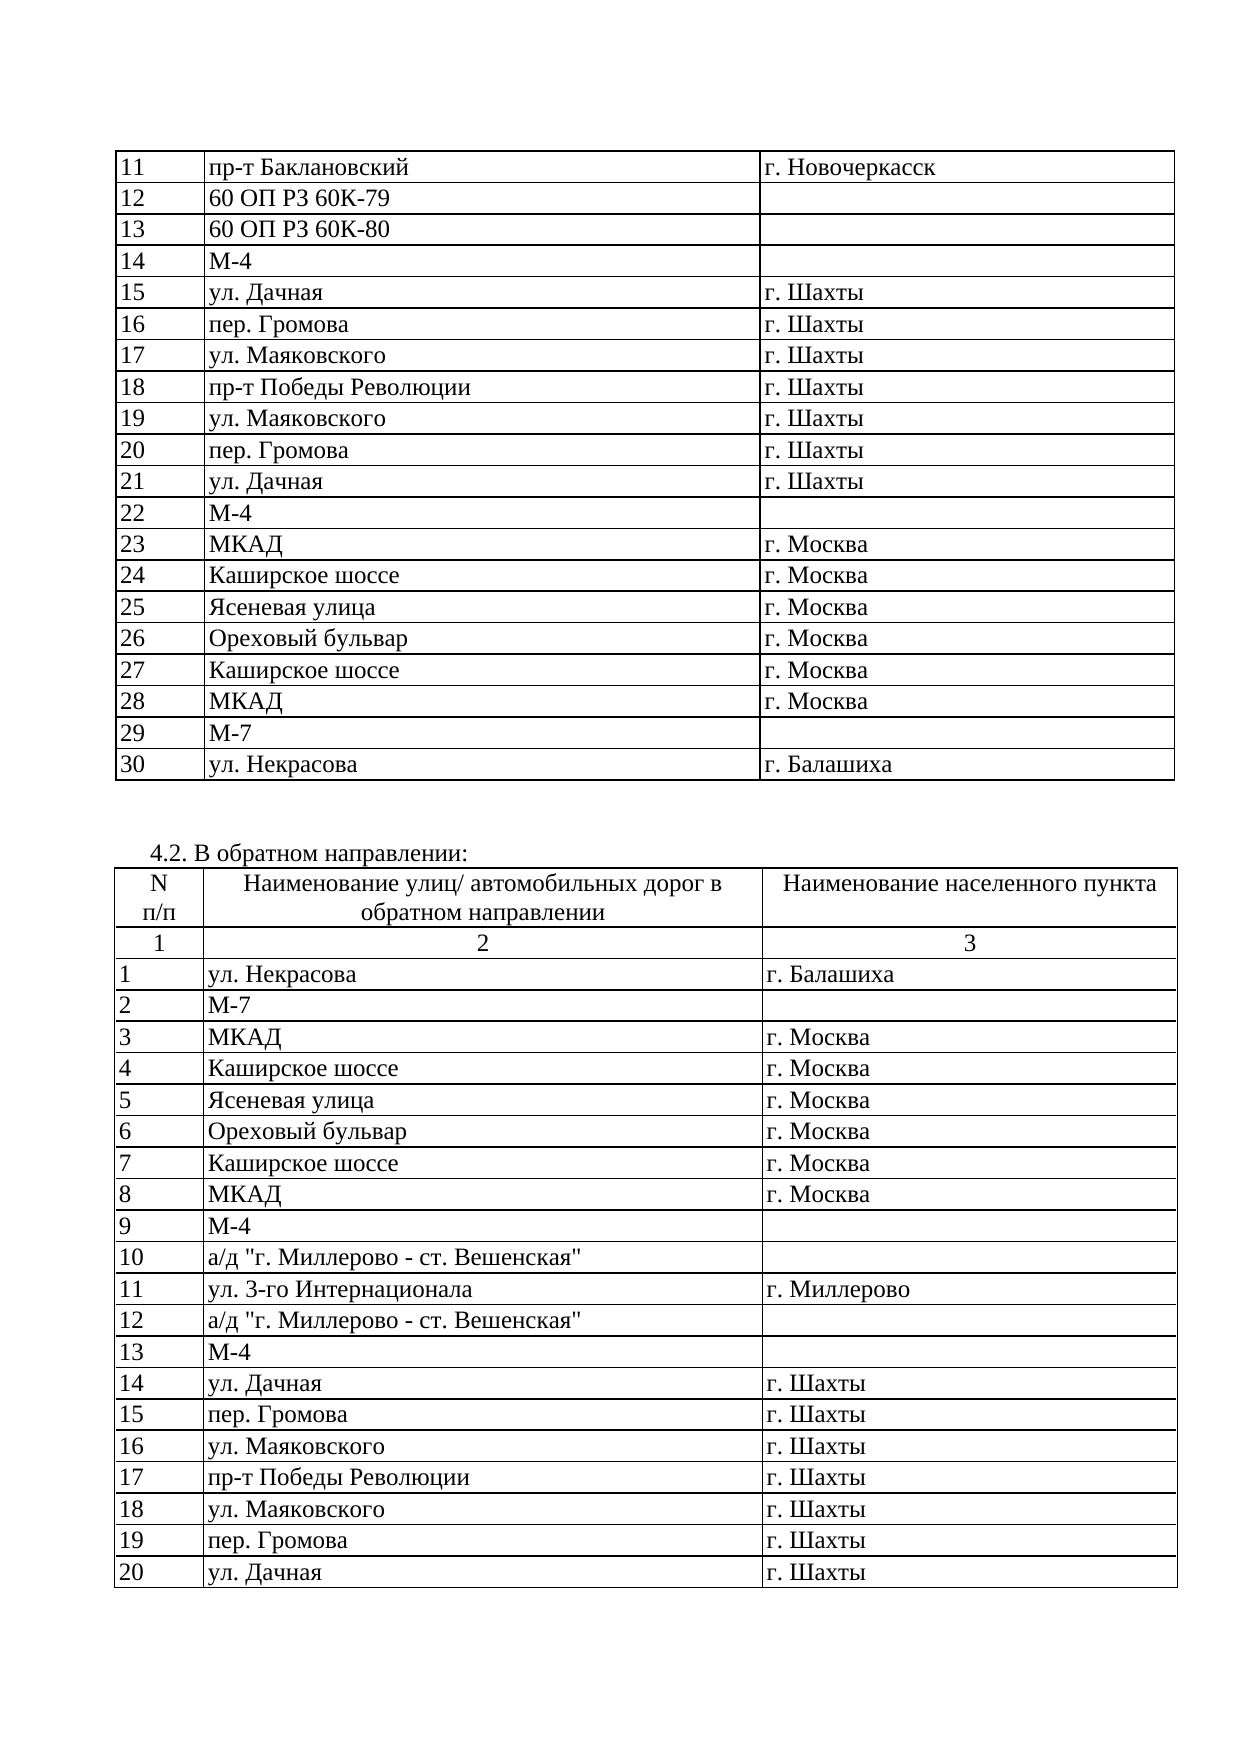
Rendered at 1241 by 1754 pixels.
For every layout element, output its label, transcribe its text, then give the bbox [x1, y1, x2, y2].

table_cell 29 [117, 718, 204, 748]
table_cell г. Шахты [761, 403, 1174, 433]
table_cell 1 [115, 927, 203, 957]
table_cell г. Москва [763, 1052, 1177, 1083]
table_cell 20 [117, 435, 204, 464]
table_cell 13 [117, 215, 204, 244]
table_cell 14 [115, 1368, 203, 1398]
table_cell 15 [115, 1399, 203, 1429]
table_cell г. Москва [761, 623, 1174, 653]
table_cell 27 [117, 655, 204, 685]
table_cell 60 ОП РЗ 60К-80 [205, 215, 759, 244]
table_cell 16 [115, 1430, 203, 1461]
table_header Наименование населенного пункта [763, 869, 1177, 926]
table_cell г. Миллерово [763, 1272, 1177, 1303]
table_cell г. Москва [761, 655, 1174, 685]
table_cell 5 [115, 1084, 203, 1115]
table_cell [761, 183, 1174, 213]
table_cell МКАД [205, 529, 759, 559]
table_cell г. Москва [763, 1146, 1177, 1178]
table_cell г. Москва [763, 1178, 1177, 1209]
table_cell [761, 215, 1174, 244]
table_cell МКАД [204, 1179, 762, 1209]
table_cell г. Москва [761, 561, 1174, 590]
table_cell М-4 [205, 246, 759, 276]
table_cell г. Шахты [763, 1429, 1177, 1461]
table_cell ул. Маяковского [204, 1494, 762, 1524]
table_cell г. Шахты [763, 1555, 1177, 1587]
table_cell г. Москва [763, 1115, 1177, 1146]
table_cell 17 [115, 1462, 203, 1492]
table_cell 17 [117, 340, 204, 370]
table_cell 15 [117, 277, 204, 307]
table_cell ул. Маяковского [205, 340, 759, 370]
table_cell Каширское шоссе [205, 561, 759, 590]
table_cell 11 [115, 1273, 203, 1303]
table_cell М-7 [205, 718, 759, 748]
table_cell ул. Дачная [205, 466, 759, 496]
table_cell 14 [117, 246, 204, 276]
table_cell 4 [115, 1053, 203, 1083]
table_cell пер. Громова [205, 435, 759, 464]
table_cell [763, 1335, 1177, 1366]
table_cell [763, 1209, 1177, 1241]
table_cell ул. Дачная [204, 1368, 762, 1398]
table_cell [763, 1304, 1177, 1335]
table_cell 13 [115, 1336, 203, 1366]
table_cell Ясеневая улица [205, 592, 759, 622]
table_cell ул. 3-го Интернационала [204, 1274, 762, 1303]
table_cell г. Шахты [761, 309, 1174, 339]
table_cell 7 [115, 1147, 203, 1178]
table_cell г. Балашиха [763, 958, 1177, 989]
table_cell г. Москва [761, 529, 1174, 559]
table_cell г. Новочеркасск [761, 152, 1174, 181]
table_cell [761, 498, 1174, 527]
table_cell Ясеневая улица [204, 1085, 762, 1115]
table_cell 30 [117, 749, 204, 779]
table_cell 3 [763, 926, 1177, 957]
table_cell 11 [117, 152, 204, 181]
table_cell 60 ОП РЗ 60К-79 [205, 183, 759, 213]
table_cell Ореховый бульвар [204, 1116, 762, 1146]
table_cell [763, 989, 1177, 1020]
table_cell г. Шахты [763, 1366, 1177, 1398]
table_cell 23 [117, 529, 204, 559]
table_cell 10 [115, 1242, 203, 1272]
table_cell Каширское шоссе [204, 1053, 762, 1083]
table_cell 3 [115, 1021, 203, 1052]
table_cell Каширское шоссе [204, 1148, 762, 1178]
table_cell 21 [117, 466, 204, 496]
table_cell 28 [117, 686, 204, 716]
table_cell г. Москва [761, 592, 1174, 622]
table_cell 22 [117, 498, 204, 527]
table_cell М-4 [205, 498, 759, 527]
table_cell г. Шахты [763, 1524, 1177, 1555]
table_cell М-4 [204, 1337, 762, 1366]
table_header Наименование улиц/ автомобильных дорог в обратном направлении [204, 869, 762, 926]
table_cell 9 [115, 1210, 203, 1241]
table_cell ул. Дачная [205, 277, 759, 307]
table_cell 16 [117, 309, 204, 339]
table_cell [761, 246, 1174, 276]
table_cell Ореховый бульвар [205, 623, 759, 653]
table_cell [763, 1241, 1177, 1272]
table_cell 25 [117, 592, 204, 622]
table_cell 1 [115, 959, 203, 989]
table_cell 8 [115, 1179, 203, 1209]
table_cell пер. Громова [205, 309, 759, 339]
table_cell 12 [115, 1305, 203, 1335]
table_cell 20 [115, 1556, 203, 1587]
table_cell г. Москва [763, 1020, 1177, 1052]
table_cell МКАД [205, 686, 759, 716]
table_header N п/п [115, 869, 203, 926]
table_cell 26 [117, 623, 204, 653]
table_cell г. Шахты [761, 372, 1174, 402]
table_cell 18 [115, 1493, 203, 1524]
table_cell ул. Дачная [204, 1557, 762, 1587]
table_cell пер. Громова [204, 1400, 762, 1429]
table_cell пер. Громова [204, 1525, 762, 1555]
table_cell г. Шахты [763, 1461, 1177, 1492]
table_cell МКАД [204, 1022, 762, 1052]
table_cell 18 [117, 372, 204, 402]
table_cell г. Шахты [761, 435, 1174, 464]
table_cell г. Москва [763, 1083, 1177, 1115]
table_cell г. Шахты [761, 277, 1174, 307]
table_cell г. Шахты [761, 340, 1174, 370]
table_cell М-7 [204, 991, 762, 1020]
table_cell 2 [204, 928, 762, 957]
table_cell 19 [115, 1525, 203, 1555]
table_cell пр-т Победы Революции [204, 1462, 762, 1492]
table_cell г. Шахты [761, 466, 1174, 496]
table_cell г. Шахты [763, 1492, 1177, 1524]
table_cell 24 [117, 561, 204, 590]
text 4.2. В обратном направлении: [150, 838, 1090, 867]
table_cell [761, 718, 1174, 748]
table_cell г. Москва [761, 686, 1174, 716]
table_cell 2 [115, 990, 203, 1020]
table_cell г. Шахты [763, 1398, 1177, 1429]
table_cell пр-т Победы Революции [205, 372, 759, 402]
table_cell ул. Маяковского [204, 1431, 762, 1461]
table_cell М-4 [204, 1211, 762, 1241]
table_cell а/д "г. Миллерово - ст. Вешенская" [204, 1305, 762, 1335]
table_cell ул. Маяковского [205, 403, 759, 433]
table_cell 19 [117, 403, 204, 433]
table_cell Каширское шоссе [205, 655, 759, 685]
table_cell ул. Некрасова [204, 959, 762, 989]
table_cell г. Балашиха [761, 749, 1174, 779]
table_cell 6 [115, 1116, 203, 1146]
table_cell ул. Некрасова [205, 749, 759, 779]
table_cell 12 [117, 183, 204, 213]
table_cell пр-т Баклановский [205, 152, 759, 181]
table_cell а/д "г. Миллерово - ст. Вешенская" [204, 1242, 762, 1272]
